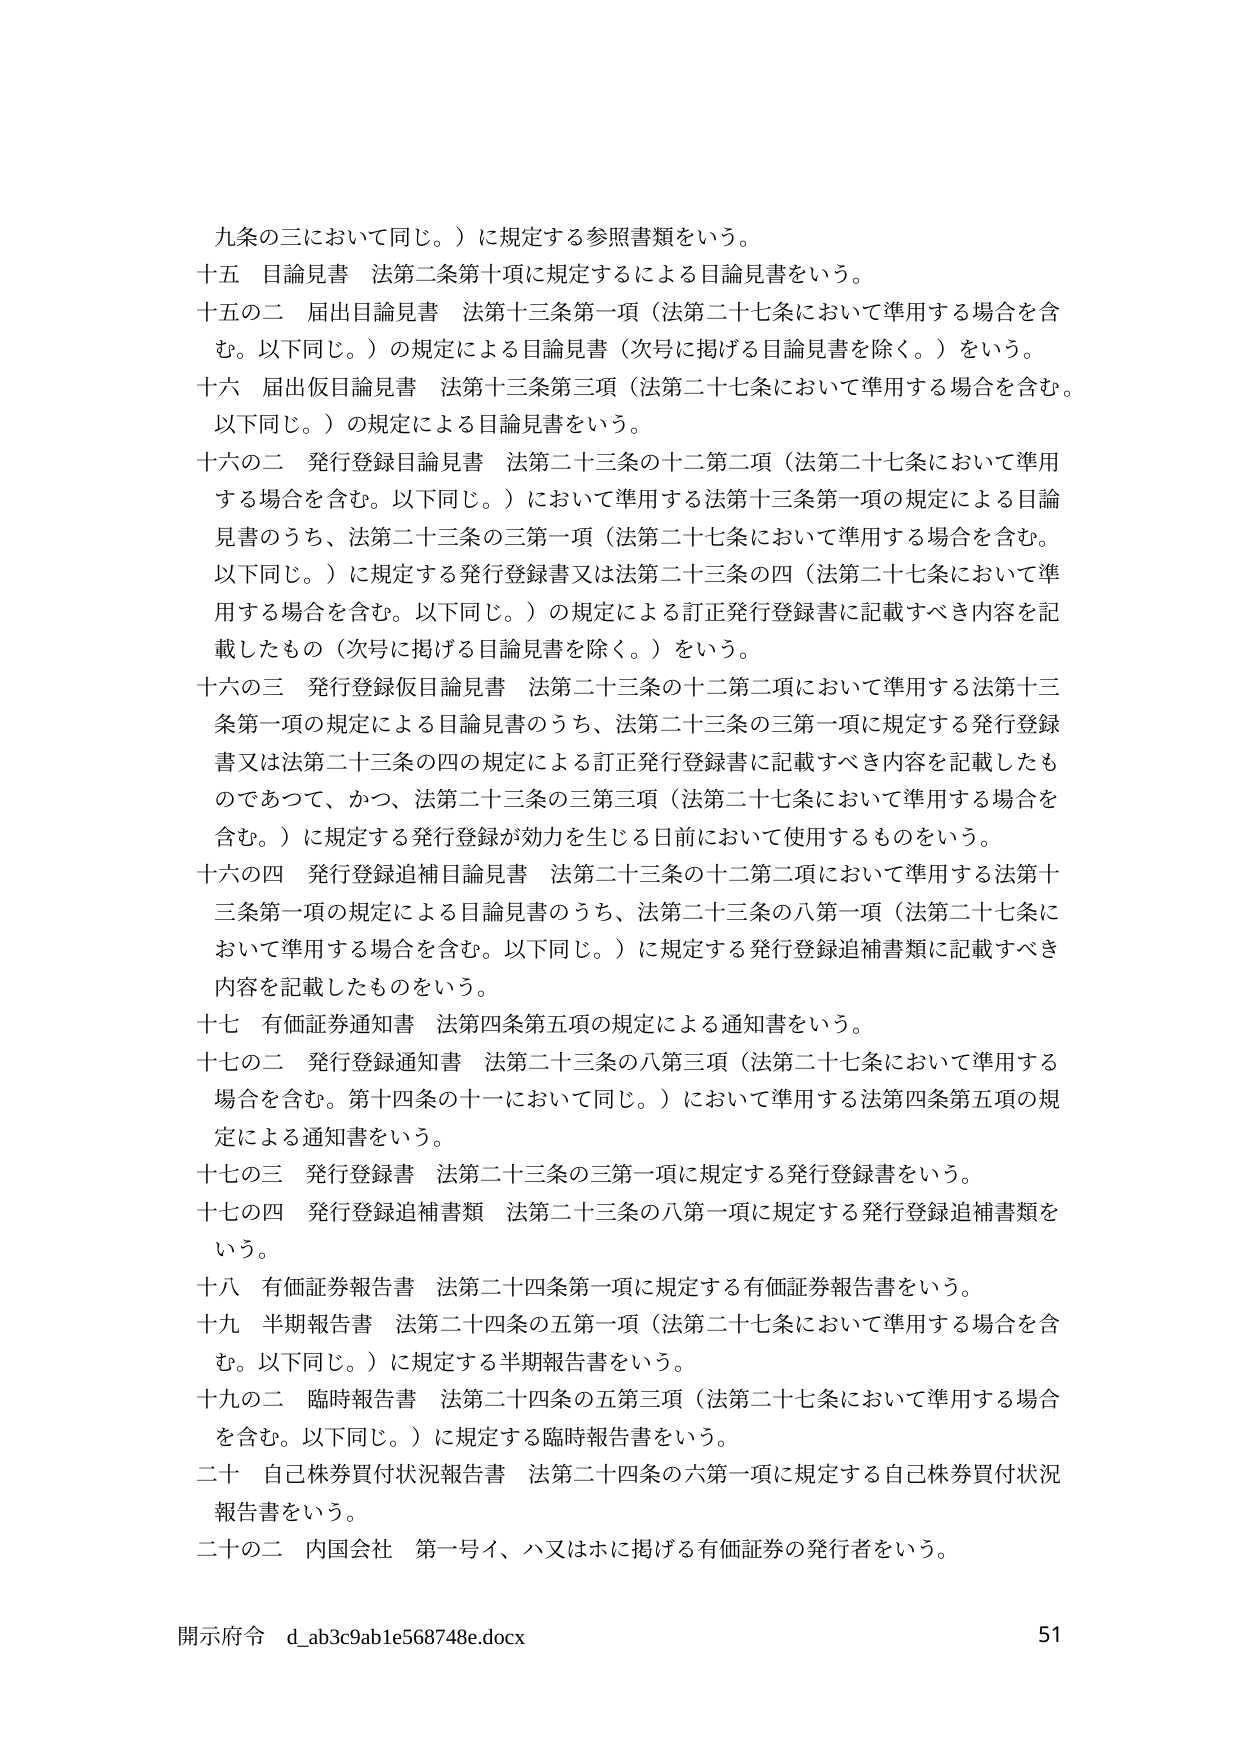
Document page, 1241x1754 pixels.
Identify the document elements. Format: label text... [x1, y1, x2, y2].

text 二十の二 内国会社 第一号イ、ハ又はホに掲げる有価証券の発行者をいう。 [196, 1529, 1063, 1567]
text 十五 目論見書 法第二条第十項に規定するによる目論見書をいう。 [196, 254, 1063, 292]
text 十九の二 臨時報告書 法第二十四条の五第三項（法第二十七条において準用する場合を含む。以下同じ。）に規定する臨時報告書をいう。 [196, 1379, 1063, 1454]
text 二十 自己株券買付状況報告書 法第二十四条の六第一項に規定する自己株券買付状況報告書をいう。 [196, 1454, 1063, 1529]
text 十七 有価証券通知書 法第四条第五項の規定による通知書をいう。 [196, 1004, 1063, 1042]
text 十六 届出仮目論見書 法第十三条第三項（法第二十七条において準用する場合を含む。以下同じ。）の規定による目論見書をいう。 [196, 367, 1063, 442]
text 十七の三 発行登録書 法第二十三条の三第一項に規定する発行登録書をいう。 [196, 1154, 1063, 1192]
text 十六の二 発行登録目論見書 法第二十三条の十二第二項（法第二十七条において準用する場合を含む。以下同じ。）において準用する法第十三条第一項の規定による目論見書のうち、法第二十三条の三第一項（法第二十七条において準用する場合を含む。以下同じ。）に規定する発行登録書又は法第二十三条の四（法第二十七条において準用する場合を含む。以下同じ。）の規定による訂正発行登録書に記載すべき内容を記載したもの（次号に掲げる目論見書を除く。）をいう。 [196, 442, 1063, 667]
text 十六の四 発行登録追補目論見書 法第二十三条の十二第二項において準用する法第十三条第一項の規定による目論見書のうち、法第二十三条の八第一項（法第二十七条において準用する場合を含む。以下同じ。）に規定する発行登録追補書類に記載すべき内容を記載したものをいう。 [196, 854, 1063, 1004]
text 十七の二 発行登録通知書 法第二十三条の八第三項（法第二十七条において準用する場合を含む。第十四条の十一において同じ。）において準用する法第四条第五項の規定による通知書をいう。 [196, 1042, 1063, 1154]
text 十八 有価証券報告書 法第二十四条第一項に規定する有価証券報告書をいう。 [196, 1267, 1063, 1304]
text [196, 217, 1063, 254]
text 十七の四 発行登録追補書類 法第二十三条の八第一項に規定する発行登録追補書類をいう。 [196, 1192, 1063, 1267]
text 十九 半期報告書 法第二十四条の五第一項（法第二十七条において準用する場合を含む。以下同じ。）に規定する半期報告書をいう。 [196, 1304, 1063, 1379]
text 十六の三 発行登録仮目論見書 法第二十三条の十二第二項において準用する法第十三条第一項の規定による目論見書のうち、法第二十三条の三第一項に規定する発行登録書又は法第二十三条の四の規定による訂正発行登録書に記載すべき内容を記載したものであつて、かつ、法第二十三条の三第三項（法第二十七条において準用する場合を含む。）に規定する発行登録が効力を生じる日前において使用するものをいう。 [196, 667, 1063, 854]
text 十五の二 届出目論見書 法第十三条第一項（法第二十七条において準用する場合を含む。以下同じ。）の規定による目論見書（次号に掲げる目論見書を除く。）をいう。 [196, 292, 1063, 367]
